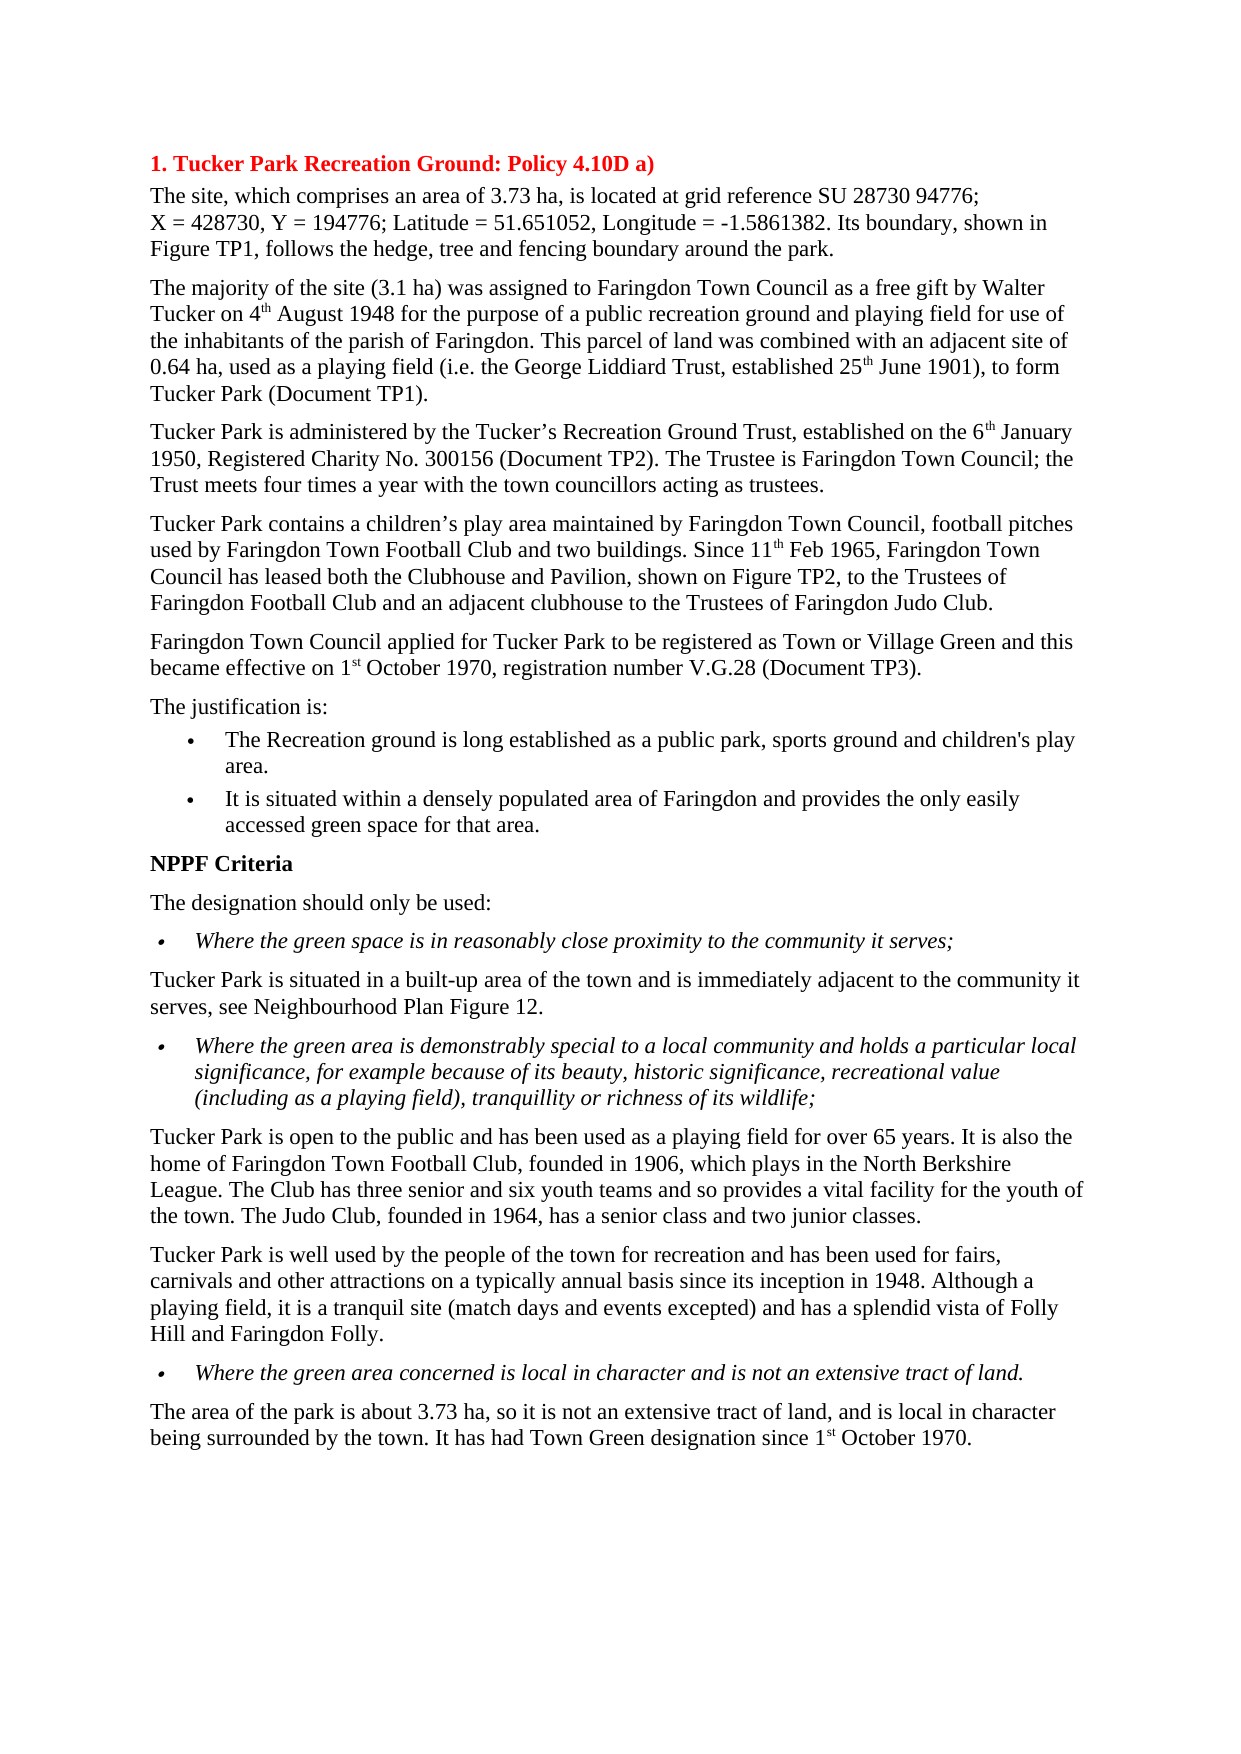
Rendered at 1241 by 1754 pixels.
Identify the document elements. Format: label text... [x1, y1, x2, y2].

list Where the green area concerned is local in character and is not an extensive tract of land. [157, 1359, 1090, 1385]
text Tucker Park is administered by the Tucker’s Recreation Ground Trust, established on the 6th January 1950, Registered Charity No. 300156 (Document TP2). The Trustee is Faringdon Town Council; the Trust meets four times a year with the town councillors acting as trustees. [150, 418, 1090, 497]
text Tucker Park contains a children’s play area maintained by Faringdon Town Council, football pitches used by Faringdon Town Football Club and two buildings. Since 11th Feb 1965, Faringdon Town Council has leased both the Clubhouse and Pavilion, shown on Figure TP2, to the Trustees of Faringdon Football Club and an adjacent clubhouse to the Trustees of Faringdon Judo Club. [150, 510, 1090, 615]
text The justification is: [150, 693, 1090, 719]
text The majority of the site (3.1 ha) was assigned to Faringdon Town Council as a free gift by Walter Tucker on 4th August 1948 for the purpose of a public recreation ground and playing field for use of the inhabitants of the parish of Faringdon. This parcel of land was combined with an adjacent site of 0.64 ha, used as a playing field (i.e. the George Liddiard Trust, established 25th June 1901), to form Tucker Park (Document TP1). [150, 274, 1090, 406]
text 1. Tucker Park Recreation Ground: Policy 4.10D a) [150, 150, 1090, 176]
text Tucker Park is open to the public and has been used as a playing field for over 65 years. It is also the home of Faringdon Town Football Club, founded in 1906, which plays in the North Berkshire League. The Club has three senior and six youth teams and so provides a vital facility for the youth of the town. The Judo Club, founded in 1964, has a senior class and two junior classes. [150, 1123, 1090, 1229]
text The area of the park is about 3.73 ha, so it is not an extensive tract of land, and is local in character being surrounded by the town. It has had Town Green designation since 1st October 1970. [150, 1398, 1090, 1451]
text NPPF Criteria [150, 850, 1090, 876]
text Tucker Park is well used by the people of the town for recreation and has been used for fairs, carnivals and other attractions on a typically annual basis since its inception in 1948. Although a playing field, it is a tranquil site (match days and events excepted) and has a splendid vista of Folly Hill and Faringdon Folly. [150, 1241, 1090, 1347]
list Where the green area is demonstrably special to a local community and holds a particular local significance, for example because of its beauty, historic significance, recreational value (including as a playing field), tranquillity or richness of its wildlife; [157, 1032, 1090, 1111]
text The designation should only be used: [150, 889, 1090, 915]
list It is situated within a densely populated area of Faringdon and provides the only easily accessed green space for that area. [187, 785, 1090, 837]
text Faringdon Town Council applied for Tucker Park to be registered as Town or Village Green and this became effective on 1st October 1970, registration number V.G.28 (Document TP3). [150, 628, 1090, 681]
list Where the green space is in reasonably close proximity to the community it serves; [157, 928, 1090, 954]
text The site, which comprises an area of 3.73 ha, is located at grid reference SU 28730 94776; X = 428730, Y = 194776; Latitude = 51.651052, Longitude = -1.5861382. Its boundary, shown in Figure TP1, follows the hedge, tree and fencing boundary around the park. [150, 183, 1090, 262]
list The Recreation ground is long established as a public park, sports ground and children's play area. [188, 726, 1090, 778]
text Tucker Park is situated in a built-up area of the town and is immediately adjacent to the community it serves, see Neighbourhood Plan Figure 12. [150, 966, 1090, 1019]
